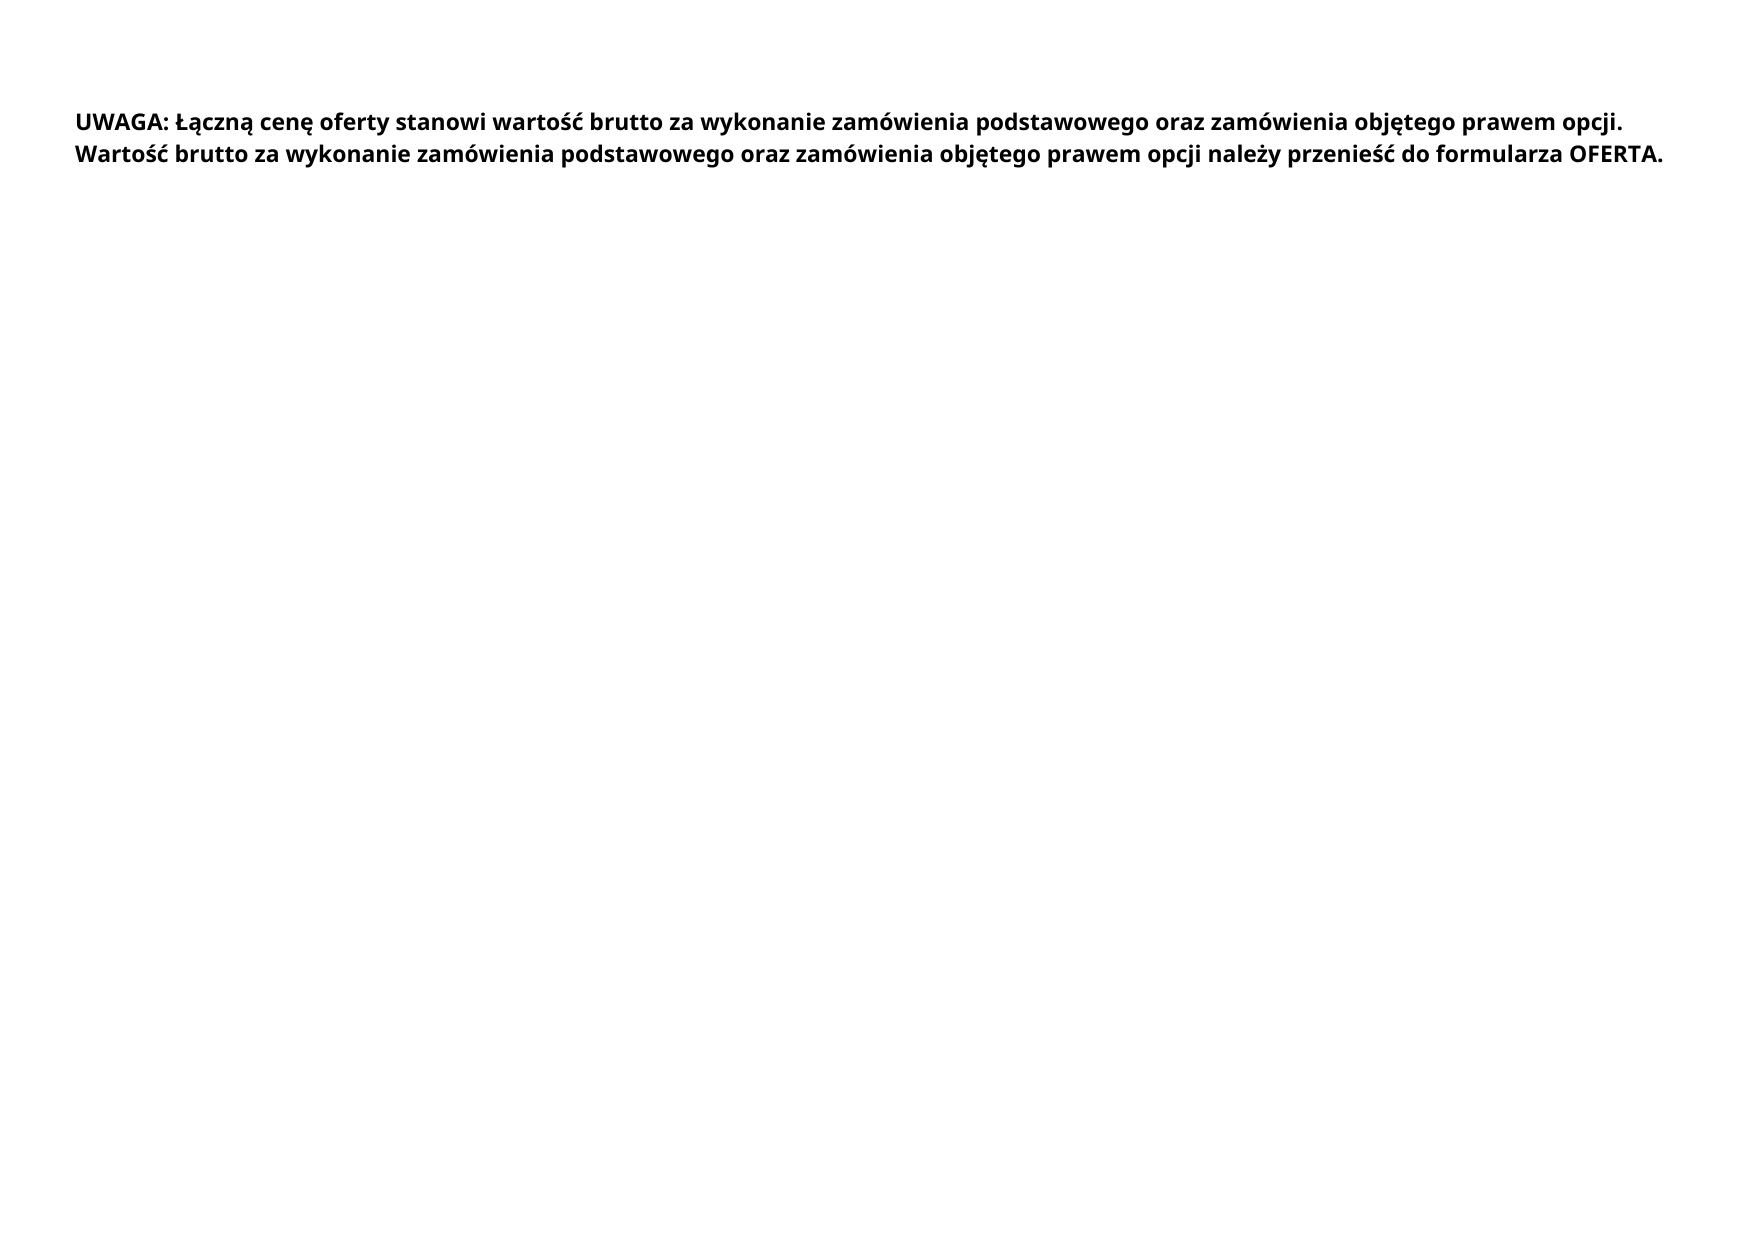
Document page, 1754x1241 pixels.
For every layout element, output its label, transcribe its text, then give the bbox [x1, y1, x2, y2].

text UWAGA: Łączną cenę oferty stanowi wartość brutto za wykonanie zamówienia podstawowego oraz zamówienia objętego prawem opcji. [75, 106, 1679, 137]
text Wartość brutto za wykonanie zamówienia podstawowego oraz zamówienia objętego prawem opcji należy przenieść do formularza OFERTA. [75, 137, 1679, 169]
